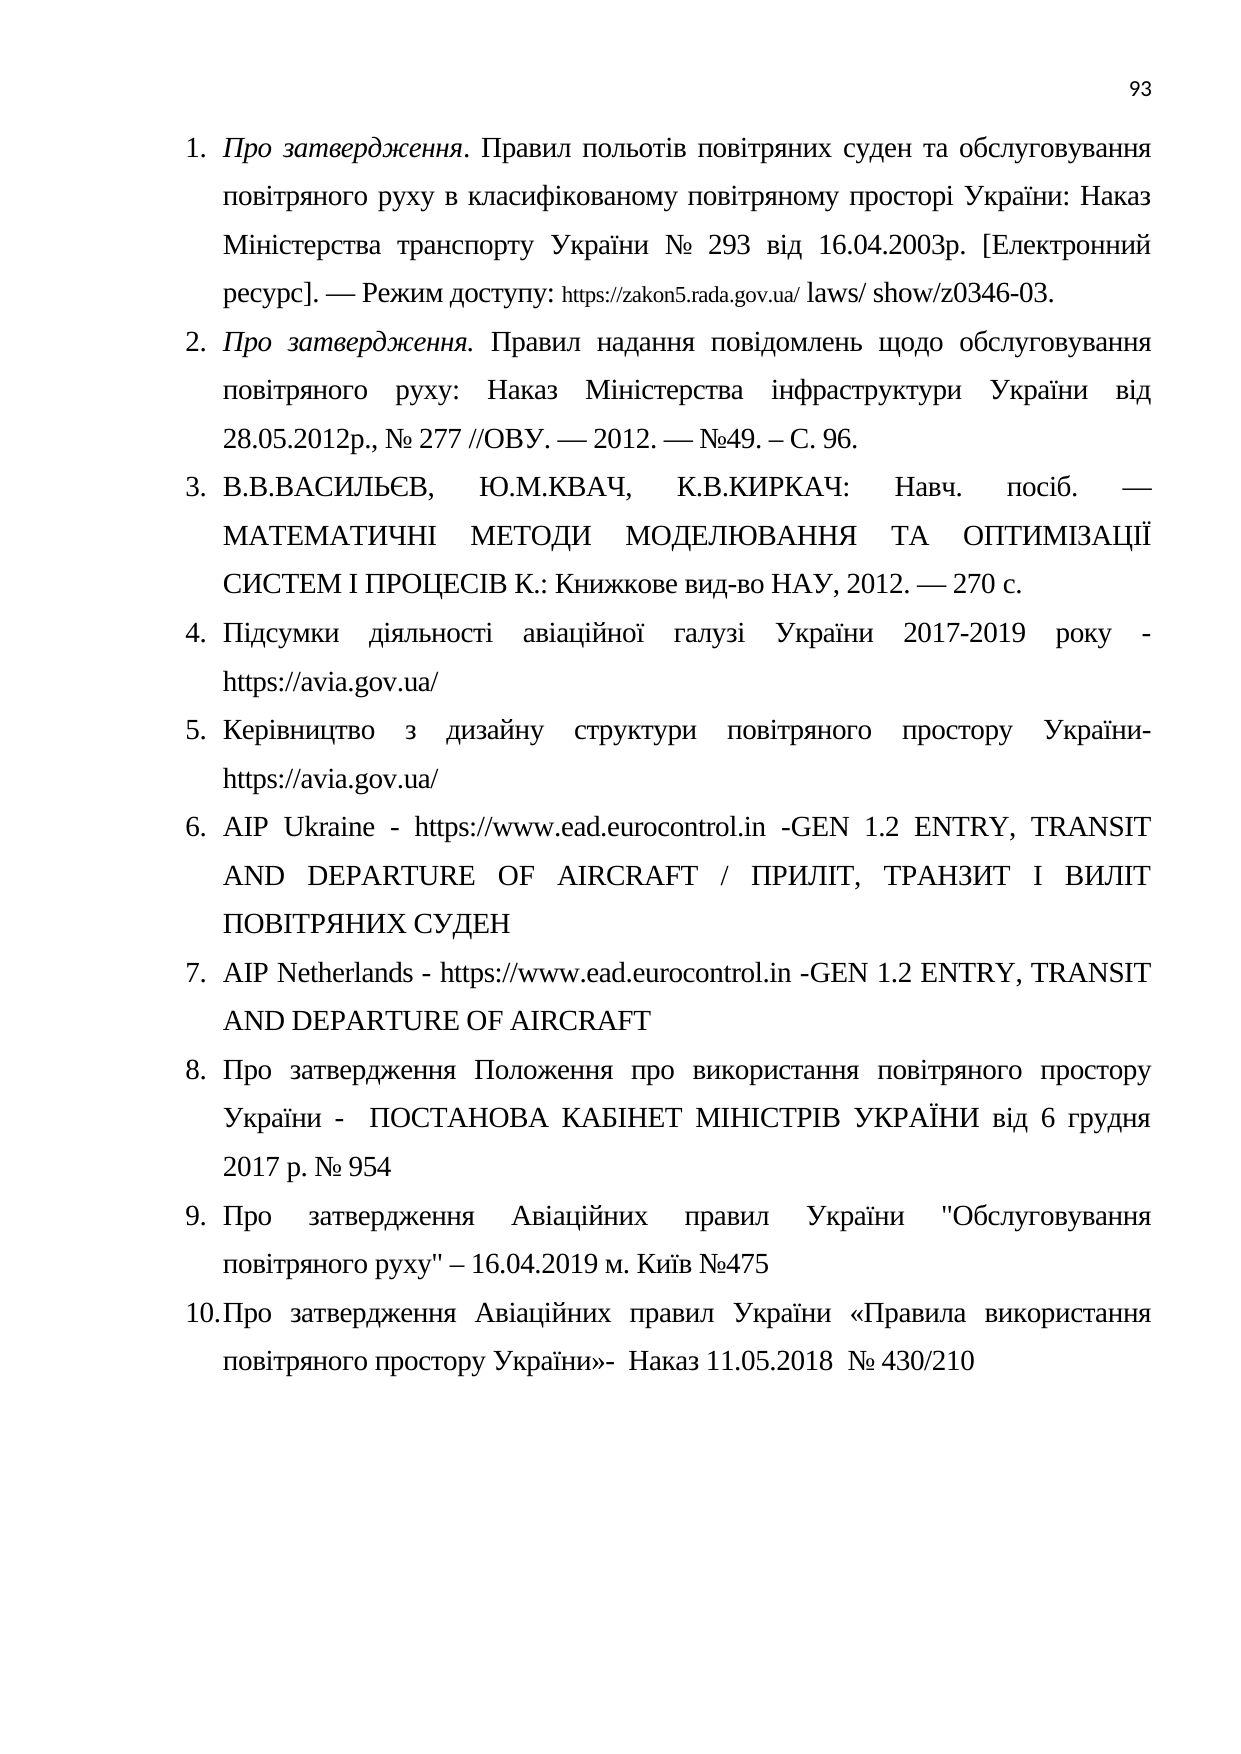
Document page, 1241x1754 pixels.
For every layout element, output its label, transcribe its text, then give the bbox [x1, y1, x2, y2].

list Керівництво з дизайну структури повітряного простору України- https://avia.gov.ua/ [185, 712, 1152, 794]
list В.В.ВАСИЛЬЄВ, Ю.М.КВАЧ, К.В.КИРКАЧ: Навч. посіб. — МАТЕМАТИЧНІ МЕТОДИ МОДЕЛЮВАННЯ ТА ОПТИМІЗАЦІЇ СИСТЕМ І ПРОЦЕСІВ К.: Книжкове вид-во НАУ, 2012. — 270 с. [185, 469, 1152, 600]
list Про затвердження Положення про використання повітряного простору України - ПОСТАНОВА КАБІНЕТ МІНІСТРІВ УКРАЇНИ від 6 грудня 2017 р. № 954 [185, 1052, 1152, 1183]
list Про затвердження Авіаційних правил України "Обслуговування повітряного руху" – 16.04.2019 м. Київ №475 [185, 1198, 1152, 1280]
list AIP Ukraine - https://www.ead.eurocontrol.in -GEN 1.2 ENTRY, TRANSIT AND DEPARTURE OF AIRCRAFT / ПРИЛІТ, ТРАНЗИТ І ВИЛІТ ПОВІТРЯНИХ СУДЕН [185, 809, 1152, 940]
list Про затвердження. Правил надання повідомлень щодо обслуговування повітряного руху: Наказ Міністерства інфраструктури України від 28.05.2012р., № 277 //ОВУ. — 2012. — №49. – С. 96. [185, 324, 1152, 454]
list AIP Netherlands - https://www.ead.eurocontrol.in -GEN 1.2 ENTRY, TRANSIT AND DEPARTURE OF AIRCRAFT [185, 955, 1152, 1037]
list Підсумки діяльності авіаційної галузі України 2017-2019 року - https://avia.gov.ua/ [185, 615, 1152, 697]
list Про затвердження. Правил польотів повітряних суден та обслуговування повітряного руху в класифікованому повітряному просторі України: Наказ Міністерства транспорту України № 293 від 16.04.2003р. [Електронний ресурс]. — Режим доступу: https://zakon5.rada.gov.ua/ laws/ show/z0346-03. [185, 130, 1152, 309]
list Про затвердження Авіаційних правил України «Правила використання повітряного простору України»- Наказ 11.05.2018 № 430/210 [185, 1295, 1152, 1377]
